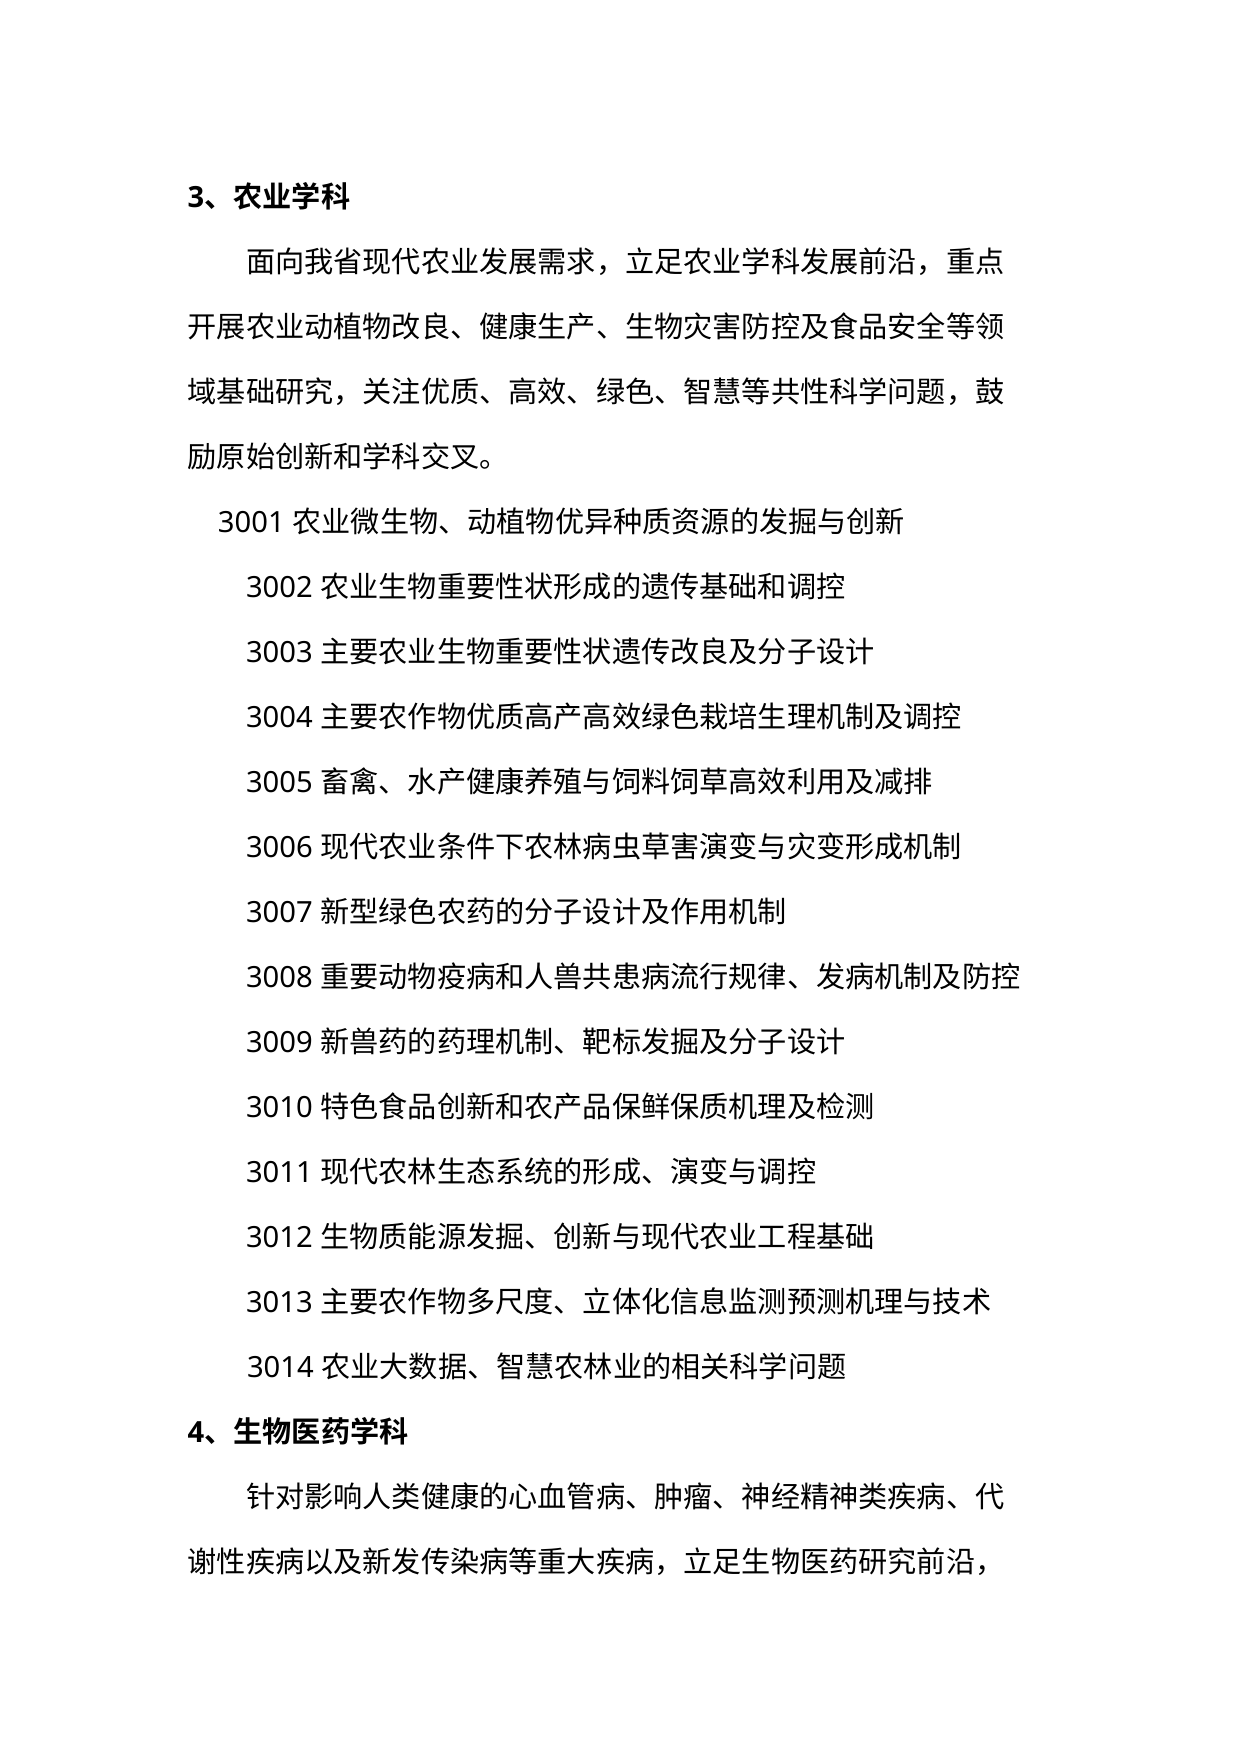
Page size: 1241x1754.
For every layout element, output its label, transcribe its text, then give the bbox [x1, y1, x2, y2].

text 3013 主要农作物多尺度、立体化信息监测预测机理与技术 [187, 1267, 1063, 1332]
text 3007 新型绿色农药的分子设计及作用机制 [187, 877, 1063, 942]
text 3005 畜禽、水产健康养殖与饲料饲草高效利用及减排 [187, 747, 1063, 812]
text 域基础研究，关注优质、高效、绿色、智慧等共性科学问题，鼓 [187, 357, 1063, 422]
text 3009 新兽药的药理机制、靶标发掘及分子设计 [187, 1007, 1063, 1072]
text 3012 生物质能源发掘、创新与现代农业工程基础 [187, 1202, 1063, 1267]
text 面向我省现代农业发展需求，立足农业学科发展前沿，重点 [187, 227, 1063, 292]
text 3003 主要农业生物重要性状遗传改良及分子设计 [187, 617, 1063, 682]
text 3006 现代农业条件下农林病虫草害演变与灾变形成机制 [187, 812, 1063, 877]
text 3004 主要农作物优质高产高效绿色栽培生理机制及调控 [187, 682, 1063, 747]
text 开展农业动植物改良、健康生产、生物灾害防控及食品安全等领 [187, 292, 1063, 357]
text 3011 现代农林生态系统的形成、演变与调控 [187, 1137, 1063, 1202]
text 3001 农业微生物、动植物优异种质资源的发掘与创新 [187, 487, 1063, 552]
text 3008 重要动物疫病和人兽共患病流行规律、发病机制及防控 [187, 942, 1063, 1007]
text 3014 农业大数据、智慧农林业的相关科学问题 [187, 1332, 1063, 1397]
text 谢性疾病以及新发传染病等重大疾病，立足生物医药研究前沿， [187, 1527, 1063, 1592]
text 针对影响人类健康的心血管病、肿瘤、神经精神类疾病、代 [187, 1462, 1063, 1527]
text 3010 特色食品创新和农产品保鲜保质机理及检测 [187, 1072, 1063, 1137]
text 3、农业学科 [187, 162, 1063, 227]
text 3002 农业生物重要性状形成的遗传基础和调控 [187, 552, 1063, 617]
text 励原始创新和学科交叉。 [187, 422, 1063, 487]
text 4、生物医药学科 [187, 1397, 1063, 1462]
